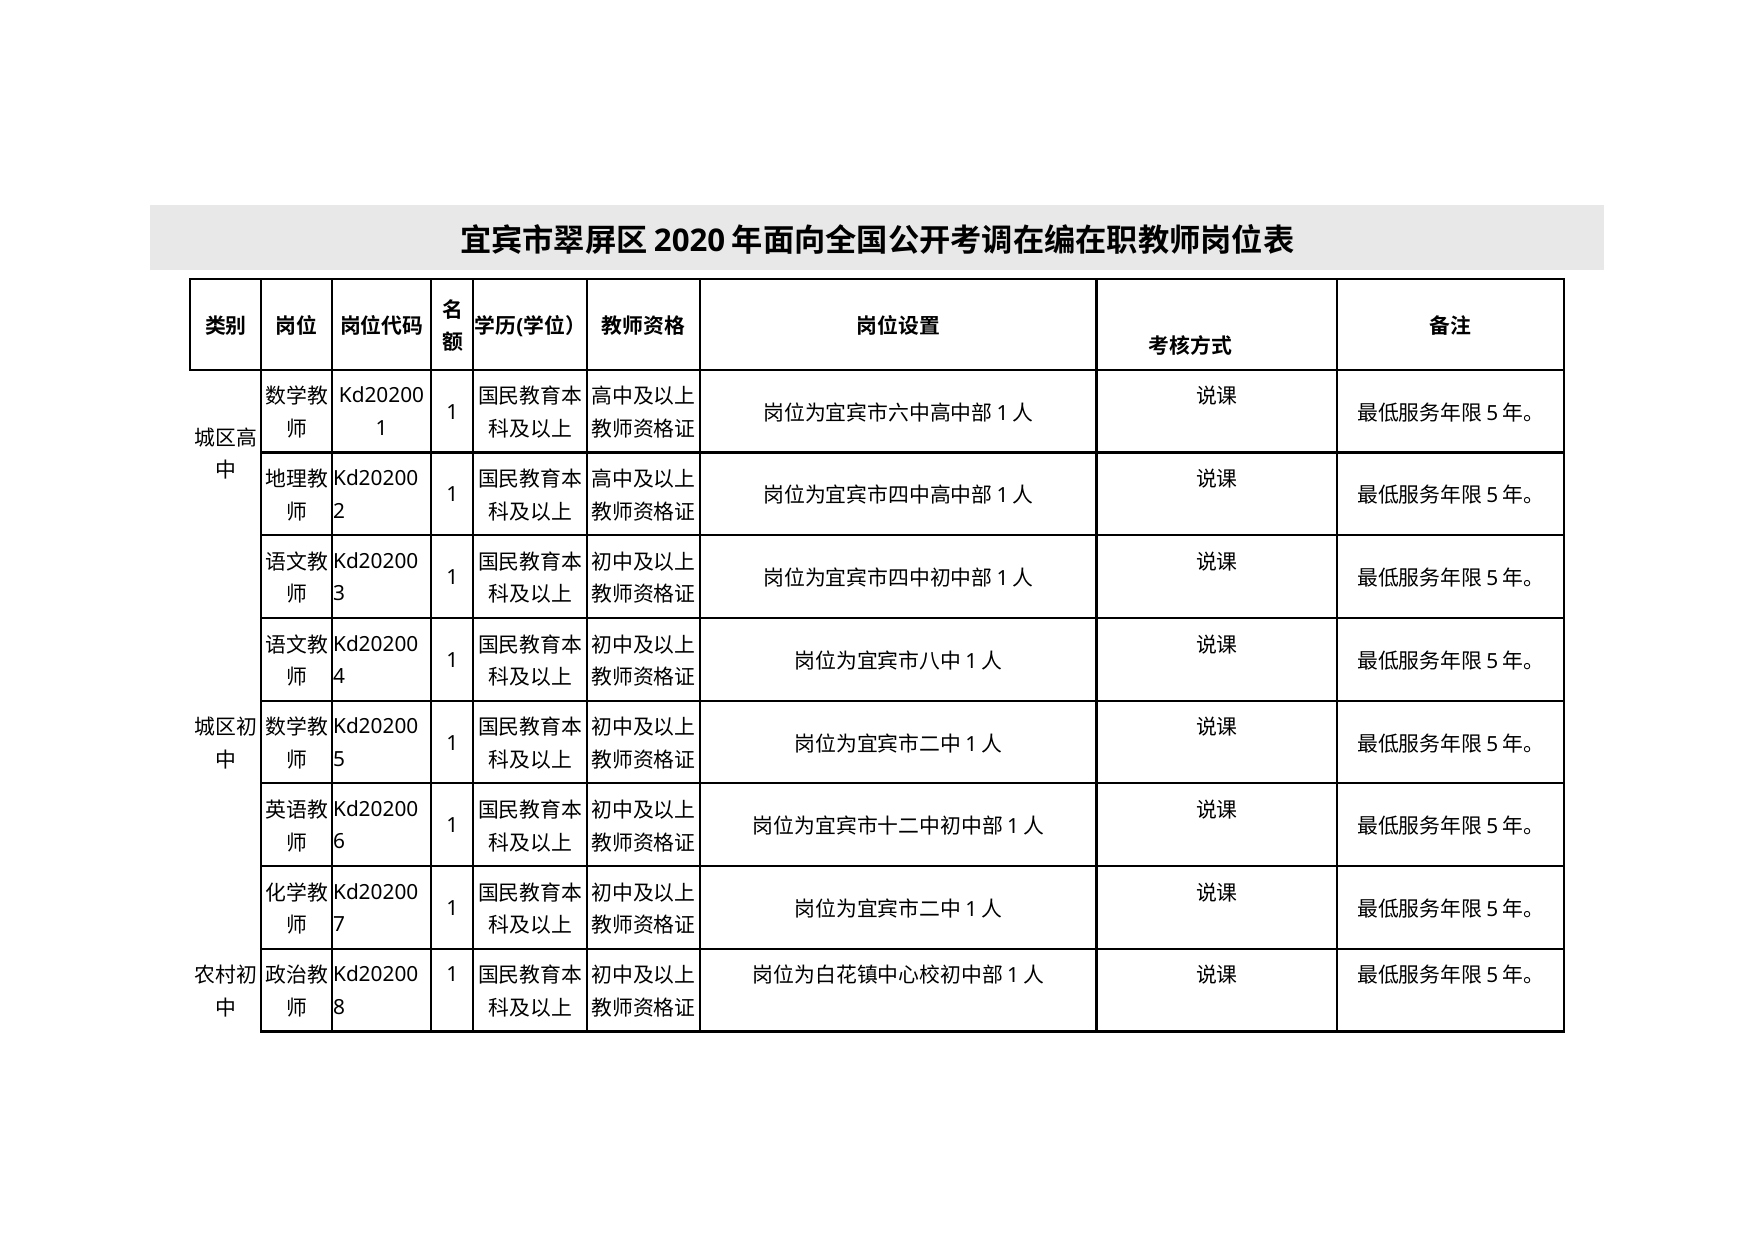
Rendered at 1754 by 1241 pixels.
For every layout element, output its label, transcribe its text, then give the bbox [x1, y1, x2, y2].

table_cell 说课 [1098, 702, 1336, 782]
table_cell 语文教师 [262, 536, 331, 617]
table_cell Kd202003 [333, 536, 430, 617]
table_cell 最低服务年限5年。 [1338, 702, 1563, 782]
table_header 岗位代码 [333, 280, 430, 369]
table_cell 国民教育本科及以上 [474, 702, 586, 782]
table_cell 最低服务年限5年。 [1338, 619, 1563, 699]
table_cell 国民教育本科及以上 [474, 619, 586, 699]
table_cell 语文教师 [262, 619, 331, 699]
table_cell 高中及以上教师资格证 [588, 371, 699, 451]
table_cell 地理教师 [262, 454, 331, 534]
table_cell 初中及以上教师资格证 [588, 619, 699, 699]
table_cell 最低服务年限5年。 [1338, 784, 1563, 865]
table_cell 最低服务年限5年。 [1338, 536, 1563, 617]
table_cell 岗位为宜宾市四中高中部1人 [701, 454, 1095, 534]
table_cell 1 [432, 784, 472, 865]
table_cell 说课 [1098, 536, 1336, 617]
table_cell 岗位为宜宾市六中高中部1人 [701, 371, 1095, 451]
table_header 岗位 [262, 280, 331, 369]
table_cell 城区初中 [190, 534, 260, 948]
table_cell 说课 [1098, 950, 1336, 1030]
table_cell 1 [432, 619, 472, 699]
table_header 备注 [1338, 280, 1563, 369]
table_cell 1 [432, 371, 472, 451]
table_cell 说课 [1098, 454, 1336, 534]
table_cell 数学教师 [262, 702, 331, 782]
table_header 考核方式 [1098, 280, 1336, 369]
table_cell 初中及以上教师资格证 [588, 702, 699, 782]
table_cell 初中及以上教师资格证 [588, 536, 699, 617]
table_cell 岗位为宜宾市十二中初中部1人 [701, 784, 1095, 865]
table_cell 最低服务年限5年。 [1338, 867, 1563, 948]
table_cell 数学教师 [262, 371, 331, 451]
table_cell 初中及以上教师资格证 [588, 784, 699, 865]
table_header 岗位设置 [701, 280, 1095, 369]
table_header 类别 [191, 280, 260, 369]
table_cell 国民教育本科及以上 [474, 536, 586, 617]
table_cell 最低服务年限5年。 [1338, 371, 1563, 451]
table_cell 岗位为宜宾市二中1人 [701, 867, 1095, 948]
table_header 学历(学位） [474, 280, 586, 369]
table_cell Kd202006 [333, 784, 430, 865]
table_cell 1 [432, 454, 472, 534]
table_cell 高中及以上教师资格证 [588, 454, 699, 534]
table_cell 岗位为白花镇中心校初中部1人 [701, 950, 1095, 1030]
table_cell 国民教育本科及以上 [474, 371, 586, 451]
table_header 名额 [432, 280, 472, 369]
table_cell 岗位为宜宾市二中1人 [701, 702, 1095, 782]
table_cell 国民教育本科及以上 [474, 784, 586, 865]
table_cell Kd202004 [333, 619, 430, 699]
table_cell 英语教师 [262, 784, 331, 865]
text 宜宾市翠屏区2020年面向全国公开考调在编在职教师岗位表 [150, 205, 1604, 270]
table_cell 岗位为宜宾市八中1人 [701, 619, 1095, 699]
table_cell 国民教育本科及以上 [474, 950, 586, 1030]
table_cell 说课 [1098, 371, 1336, 451]
table_cell 初中及以上教师资格证 [588, 950, 699, 1030]
table_cell 1 [432, 950, 472, 1030]
table_cell Kd202007 [333, 867, 430, 948]
table_cell 1 [432, 702, 472, 782]
table_cell 说课 [1098, 619, 1336, 699]
table_cell Kd202005 [333, 702, 430, 782]
table_cell 城区高中 [190, 371, 260, 534]
table_cell 初中及以上教师资格证 [588, 867, 699, 948]
table_cell 化学教师 [262, 867, 331, 948]
table_cell 岗位为宜宾市四中初中部1人 [701, 536, 1095, 617]
table_cell 政治教师 [262, 950, 331, 1030]
table_cell 最低服务年限5年。 [1338, 950, 1563, 1030]
table_cell 1 [432, 867, 472, 948]
table_header 教师资格 [588, 280, 699, 369]
table_cell Kd202002 [333, 454, 430, 534]
table_cell 国民教育本科及以上 [474, 867, 586, 948]
table_cell 农村初中 [190, 948, 260, 1030]
table_cell Kd202001 [333, 371, 430, 451]
table_cell 1 [432, 536, 472, 617]
table_cell Kd202008 [333, 950, 430, 1030]
table_cell 说课 [1098, 784, 1336, 865]
table_cell 说课 [1098, 867, 1336, 948]
table_cell 国民教育本科及以上 [474, 454, 586, 534]
table_cell 最低服务年限5年。 [1338, 454, 1563, 534]
